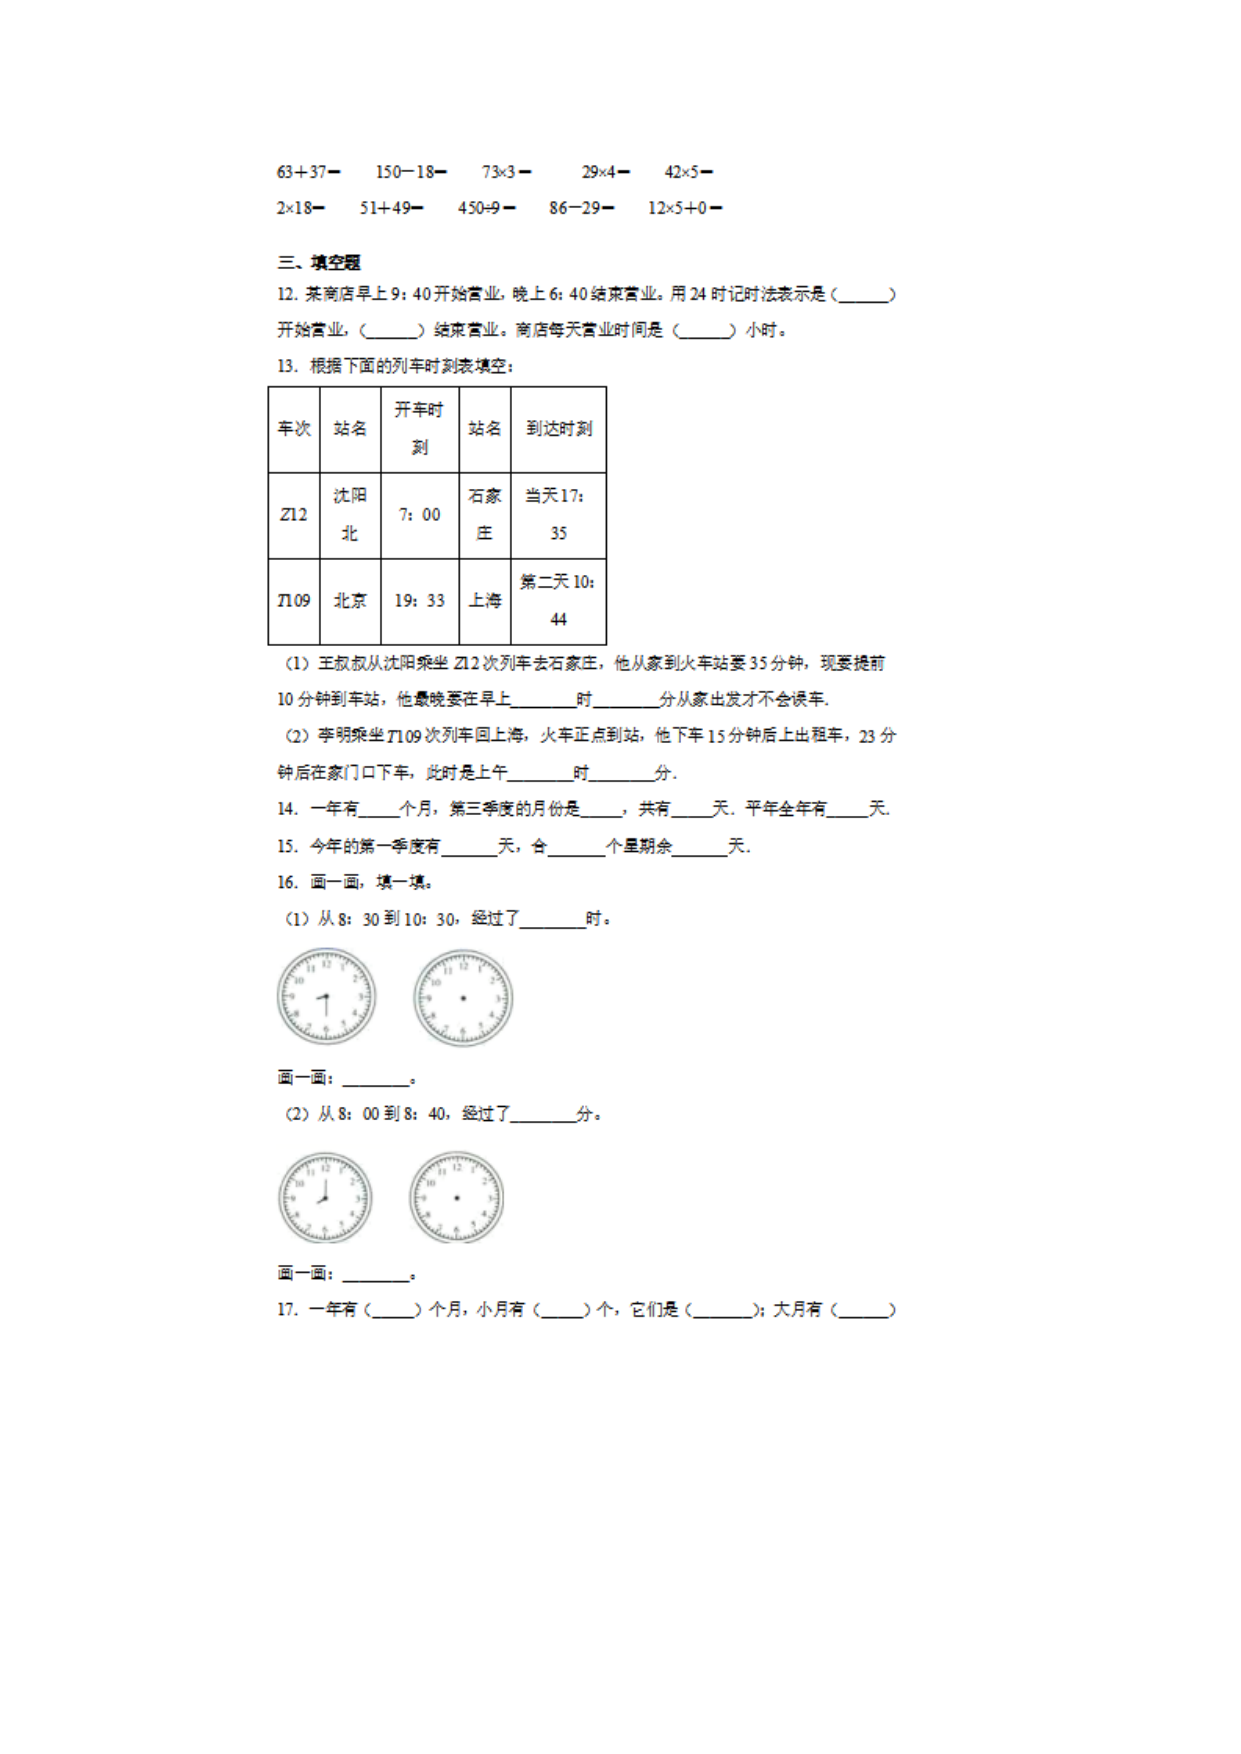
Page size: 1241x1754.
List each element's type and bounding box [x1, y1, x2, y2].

picture [249, 162, 991, 1325]
